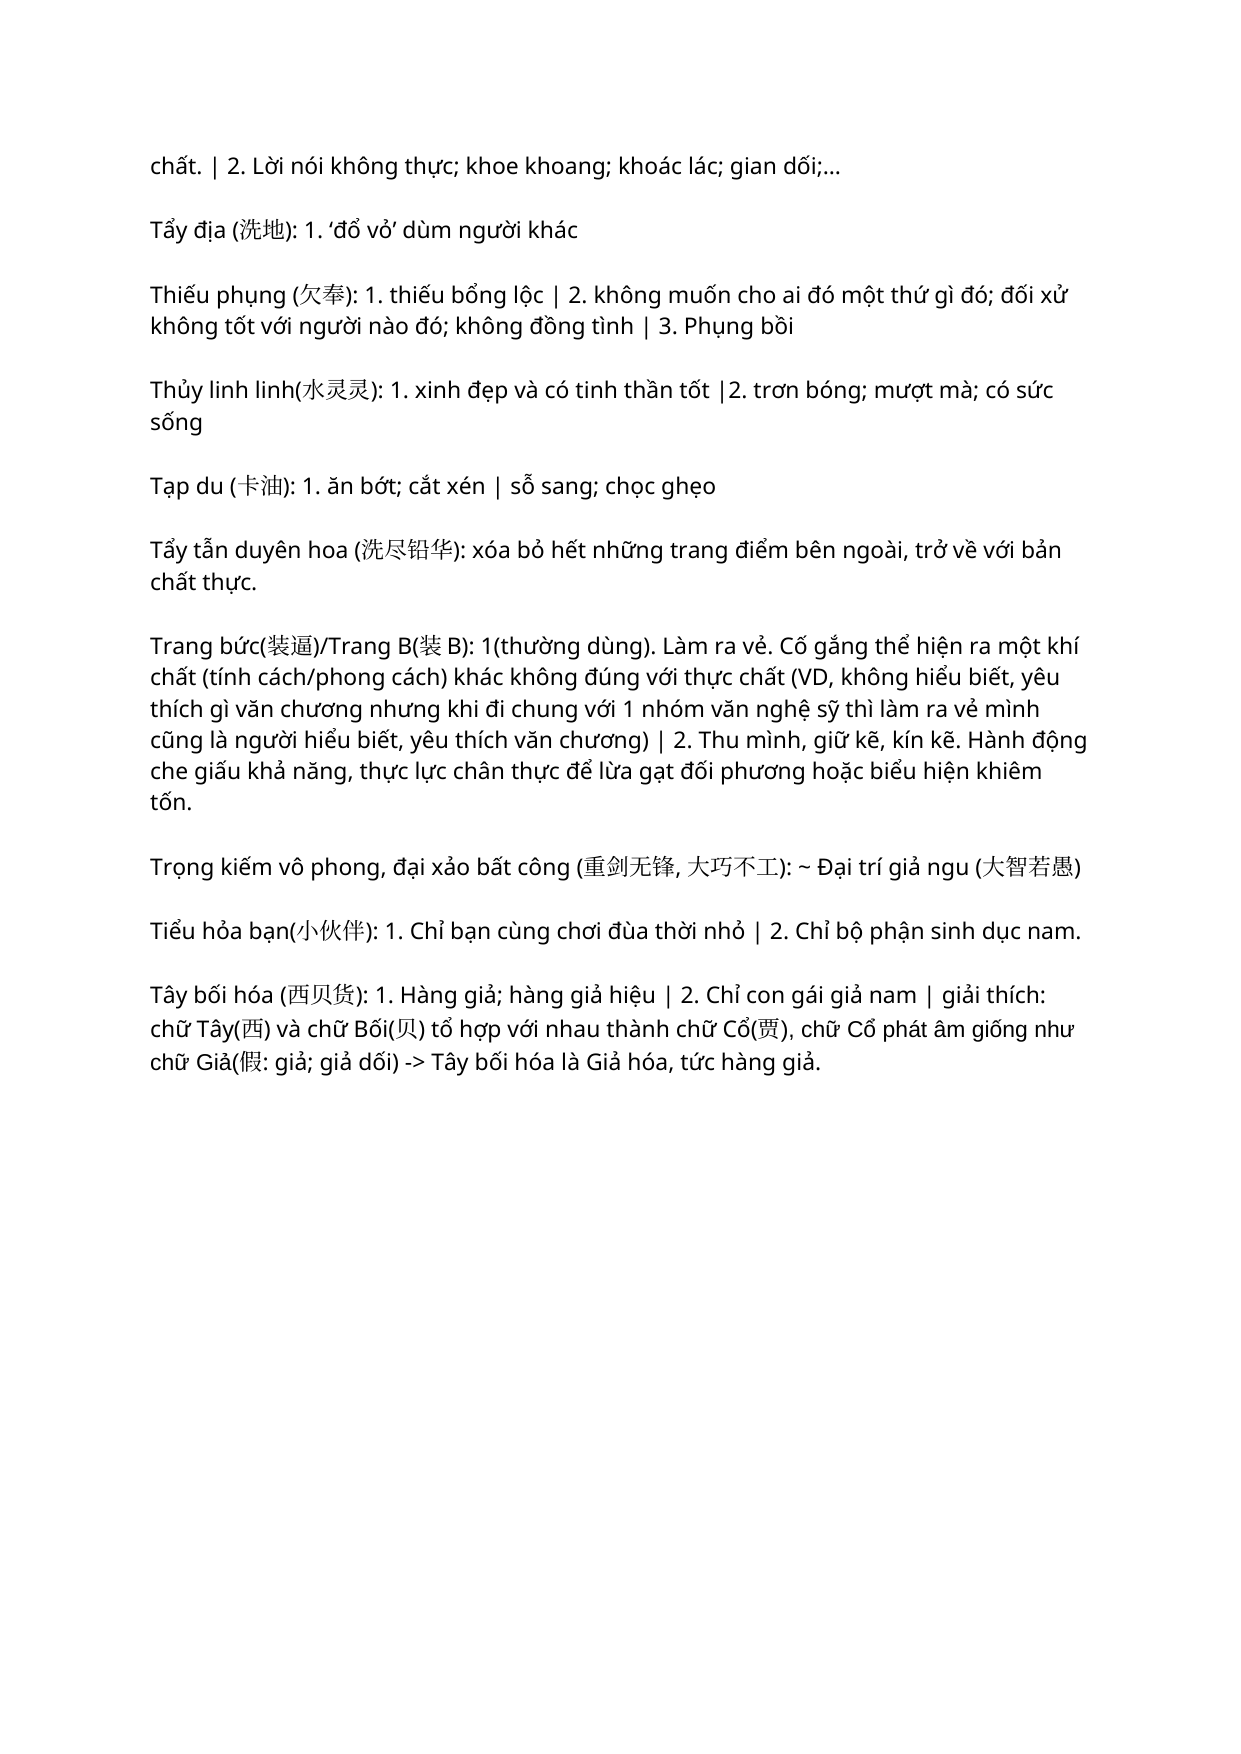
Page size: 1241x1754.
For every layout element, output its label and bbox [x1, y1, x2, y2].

text [150, 150, 1090, 1077]
